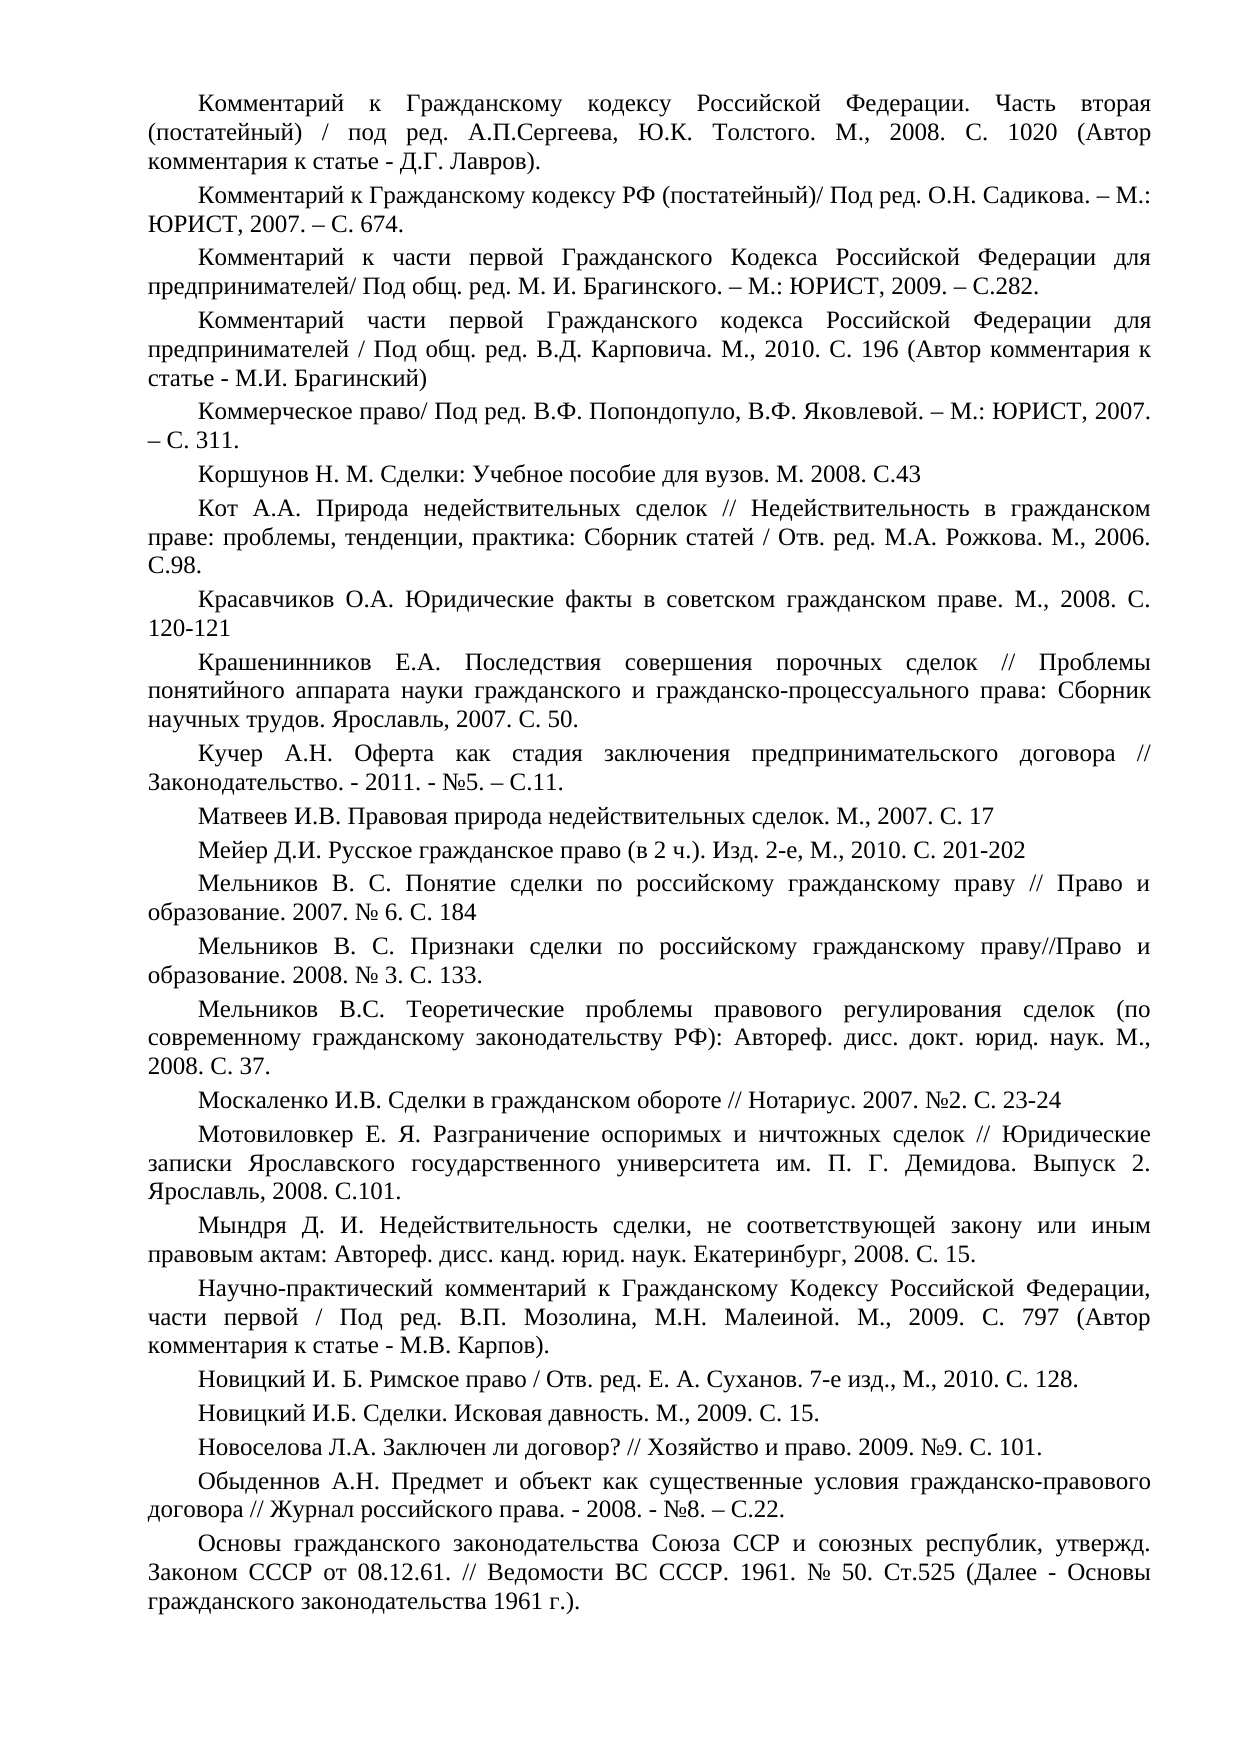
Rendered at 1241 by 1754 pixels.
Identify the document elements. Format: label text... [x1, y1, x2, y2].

text Комментарий к части первой Гражданского Кодекса Российской Федерации для предпринимателей/ Под общ. ред. М. И. Брагинского. – М.: ЮРИСТ, 2009. – С.282. [148, 242, 1152, 300]
text Коршунов Н. М. Сделки: Учебное пособие для вузов. M. 2008. С.43 [148, 459, 1152, 488]
text Красавчиков О.А. Юридические факты в советском гражданском праве. М., 2008. С. 120-121 [148, 584, 1152, 642]
text Новицкий И.Б. Сделки. Исковая давность. M., 2009. С. 15. [148, 1398, 1152, 1427]
text Комментарий части первой Гражданского кодекса Российской Федерации для предпринимателей / Под общ. ред. В.Д. Карповича. М., 2010. С. 196 (Автор комментария к статье - М.И. Брагинский) [148, 305, 1152, 391]
text Москаленко И.В. Сделки в гражданском обороте // Нотариус. 2007. №2. С. 23-24 [148, 1085, 1152, 1114]
text Коммерческое право/ Под ред. В.Ф. Попондопуло, В.Ф. Яковлевой. – М.: ЮРИСТ, 2007. – С. 311. [148, 396, 1152, 454]
text Мындря Д. И. Недействительность сделки, не соответствующей закону или иным правовым актам: Автореф. дисс. канд. юрид. наук. Екатеринбург, 2008. С. 15. [148, 1210, 1152, 1268]
text Мотовиловкер Е. Я. Разграничение оспоримых и ничтожных сделок // Юридические записки Ярославского государственного университета им. П. Г. Демидова. Выпуск 2. Ярославль, 2008. С.101. [148, 1119, 1152, 1205]
text Новоселова Л.А. Заключен ли договор? // Хозяйство и право. 2009. №9. С. 101. [148, 1432, 1152, 1461]
text Мельников В. С. Понятие сделки по российскому гражданскому праву // Право и образование. 2007. № 6. С. 184 [148, 868, 1152, 926]
text Мельников B.C. Теоретические проблемы правового регулирования сделок (по современному гражданскому законодательству РФ): Автореф. дисс. докт. юрид. наук. М., 2008. С. 37. [148, 994, 1152, 1080]
text Кот А.А. Природа недействительных сделок // Недействительность в гражданском праве: проблемы, тенденции, практика: Сборник статей / Отв. ред. М.А. Рожкова. M., 2006. С.98. [148, 493, 1152, 579]
text Мейер Д.И. Русское гражданское право (в 2 ч.). Изд. 2-е, М., 2010. С. 201-202 [148, 835, 1152, 863]
text Крашенинников Е.А. Последствия совершения порочных сделок // Проблемы понятийного аппарата науки гражданского и гражданско-процессуального права: Сборник научных трудов. Ярославль, 2007. С. 50. [148, 647, 1152, 733]
text Кучер А.Н. Оферта как стадия заключения предпринимательского договора // Законодательство. - 2011. - №5. – С.11. [148, 738, 1152, 796]
text Обыденнов А.Н. Предмет и объект как существенные условия гражданско-правового договора // Журнал российского права. - 2008. - №8. – С.22. [148, 1466, 1152, 1523]
text Научно-практический комментарий к Гражданскому Кодексу Российской Федерации, части первой / Под ред. В.П. Мозолина, M.H. Малеиной. M., 2009. С. 797 (Автор комментария к статье - M.B. Карпов). [148, 1273, 1152, 1359]
text Мельников В. С. Признаки сделки по российскому гражданскому праву//Право и образование. 2008. № 3. С. 133. [148, 931, 1152, 989]
text Комментарий к Гражданскому кодексу Российской Федерации. Часть вторая (постатейный) / под ред. А.П.Сергеева, Ю.К. Толстого. М., 2008. С. 1020 (Автор комментария к статье - Д.Г. Лавров). [148, 88, 1152, 175]
text Комментарий к Гражданскому кодексу РФ (постатейный)/ Под ред. О.Н. Садикова. – М.: ЮРИСТ, 2007. – С. 674. [148, 180, 1152, 237]
text Новицкий И. Б. Римское право / Отв. ред. Е. А. Суханов. 7-е изд., М., 2010. С. 128. [148, 1364, 1152, 1393]
text Основы гражданского законодательства Союза ССР и союзных республик, утвержд. Законом СССР от 08.12.61. // Ведомости ВС СССР. 1961. № 50. Ст.525 (Далее - Основы гражданского законодательства 1961 г.). [148, 1528, 1152, 1615]
text Матвеев И.В. Правовая природа недействительных сделок. M., 2007. С. 17 [148, 801, 1152, 829]
